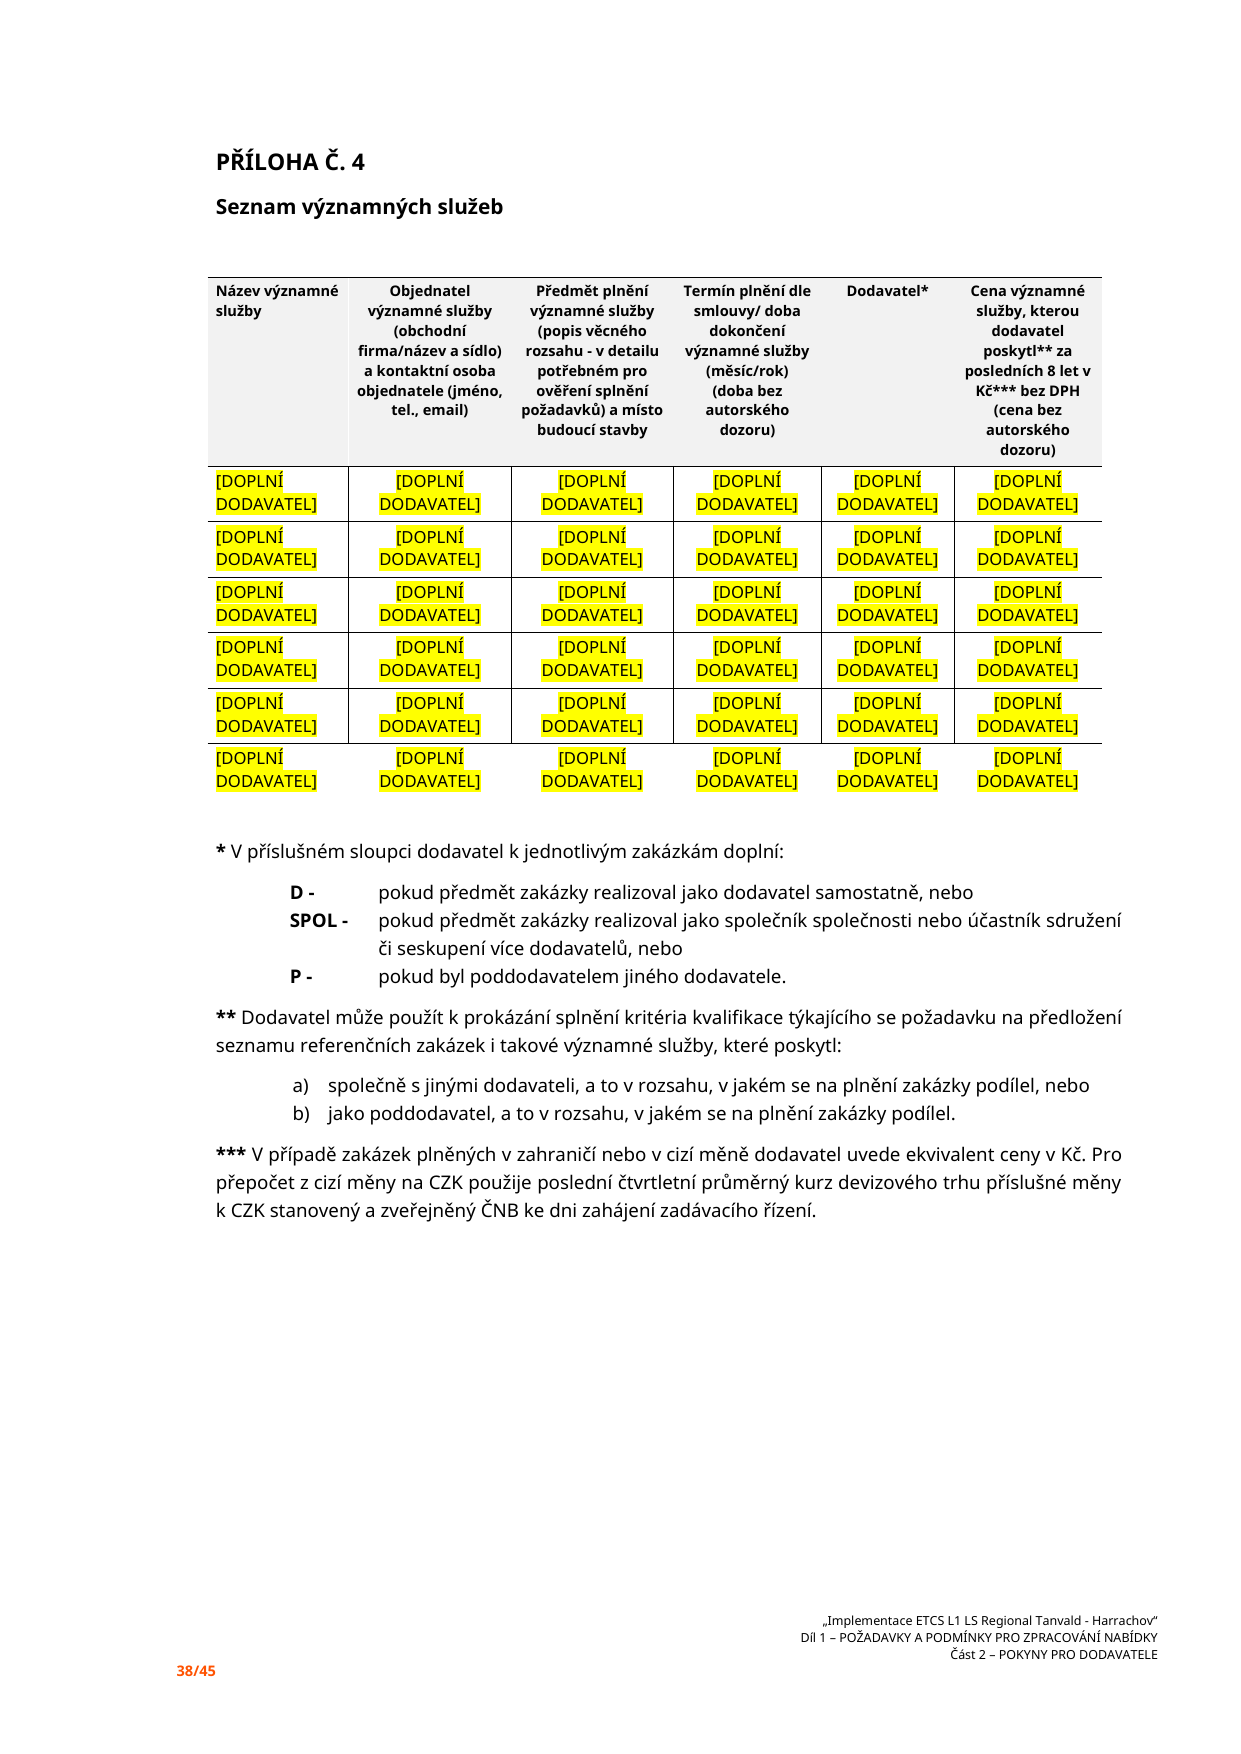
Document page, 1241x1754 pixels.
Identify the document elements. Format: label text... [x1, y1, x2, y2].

table_header Předmět plnění významné služby (popis věcného rozsahu - v detailu potřebném pro ověření splnění požadavků) a místo budoucí stavby [511, 278, 673, 466]
table_header Název významné služby [208, 278, 348, 466]
table_cell [DOPLNÍ DODAVATEL] [822, 578, 954, 632]
table_cell [DOPLNÍ DODAVATEL] [674, 522, 821, 577]
table_header Objednatel významné služby (obchodní firma/název a sídlo) a kontaktní osoba objednatele (jméno, tel., email) [349, 278, 511, 466]
table_cell [DOPLNÍ DODAVATEL] [955, 689, 1102, 743]
table_cell [DOPLNÍ DODAVATEL] [674, 467, 821, 521]
table_cell [DOPLNÍ DODAVATEL] [955, 467, 1102, 521]
table_cell [DOPLNÍ DODAVATEL] [673, 744, 821, 798]
table_cell [DOPLNÍ DODAVATEL] [208, 578, 348, 632]
table_cell [DOPLNÍ DODAVATEL] [822, 689, 954, 743]
text D - pokud předmět zakázky realizoval jako dodavatel samostatně, nebo [289, 879, 1122, 905]
table_cell [DOPLNÍ DODAVATEL] [955, 578, 1102, 632]
table_cell [DOPLNÍ DODAVATEL] [822, 467, 954, 521]
table_cell [DOPLNÍ DODAVATEL] [955, 522, 1102, 577]
text jako poddodavatel, a to v rozsahu, v jakém se na plnění zakázky podílel. [292, 1101, 1122, 1126]
table_cell [DOPLNÍ DODAVATEL] [821, 744, 954, 798]
table_cell [DOPLNÍ DODAVATEL] [511, 744, 673, 798]
text Seznam významných služeb [216, 192, 1122, 221]
text *** V případě zakázek plněných v zahraničí nebo v cizí měně dodavatel uvede ekvivalent ceny v Kč. Pro přepočet z cizí měny na CZK použije poslední čtvrtletní průměrný kurz devizového trhu příslušné měny k CZK stanovený a zveřejněný ČNB ke dni zahájení zadávacího řízení. [216, 1141, 1122, 1223]
table_cell [DOPLNÍ DODAVATEL] [954, 744, 1102, 798]
table_cell [DOPLNÍ DODAVATEL] [674, 689, 821, 743]
table_cell [DOPLNÍ DODAVATEL] [674, 578, 821, 632]
text Příloha č. 4 [216, 146, 1122, 177]
table_cell [DOPLNÍ DODAVATEL] [208, 633, 348, 687]
text P - pokud byl poddodavatelem jiného dodavatele. [289, 963, 1122, 989]
text * V příslušném sloupci dodavatel k jednotlivým zakázkám doplní: [216, 839, 1122, 864]
table_header Termín plnění dle smlouvy/ doba dokončení významné služby (měsíc/rok) (doba bez autorského dozoru) [673, 278, 821, 466]
table_cell [DOPLNÍ DODAVATEL] [208, 522, 348, 577]
table_cell [DOPLNÍ DODAVATEL] [512, 467, 673, 521]
list společně s jinými dodavateli, a to v rozsahu, v jakém se na plnění zakázky podílel, nebo [292, 1072, 1122, 1098]
table_cell [DOPLNÍ DODAVATEL] [208, 689, 348, 743]
table_cell [DOPLNÍ DODAVATEL] [512, 578, 673, 632]
table_cell [DOPLNÍ DODAVATEL] [349, 522, 511, 577]
text ** Dodavatel může použít k prokázání splnění kritéria kvalifikace týkajícího se požadavku na předložení seznamu referenčních zakázek i takové významné služby, které poskytl: [216, 1004, 1122, 1057]
table_cell [DOPLNÍ DODAVATEL] [512, 522, 673, 577]
table_cell [DOPLNÍ DODAVATEL] [674, 633, 821, 687]
table_cell [DOPLNÍ DODAVATEL] [208, 467, 348, 521]
table_cell [DOPLNÍ DODAVATEL] [955, 633, 1102, 687]
table_cell [DOPLNÍ DODAVATEL] [208, 744, 348, 798]
table_cell [DOPLNÍ DODAVATEL] [349, 578, 511, 632]
table_cell [DOPLNÍ DODAVATEL] [822, 633, 954, 687]
table_cell [DOPLNÍ DODAVATEL] [349, 467, 511, 521]
table_cell [DOPLNÍ DODAVATEL] [349, 689, 511, 743]
table_cell [DOPLNÍ DODAVATEL] [512, 633, 673, 687]
table_header Cena významné služby, kterou dodavatel poskytl** za posledních 8 let v Kč*** bez DPH (cena bez autorského dozoru) [954, 278, 1102, 466]
table_cell [DOPLNÍ DODAVATEL] [349, 744, 511, 798]
table_cell [DOPLNÍ DODAVATEL] [822, 522, 954, 577]
table_header Dodavatel* [821, 278, 954, 466]
text SPOL - pokud předmět zakázky realizoval jako společník společnosti nebo účastník sdružení či seskupení více dodavatelů, nebo [289, 907, 1122, 961]
table_cell [DOPLNÍ DODAVATEL] [349, 633, 511, 687]
table_cell [DOPLNÍ DODAVATEL] [512, 689, 673, 743]
